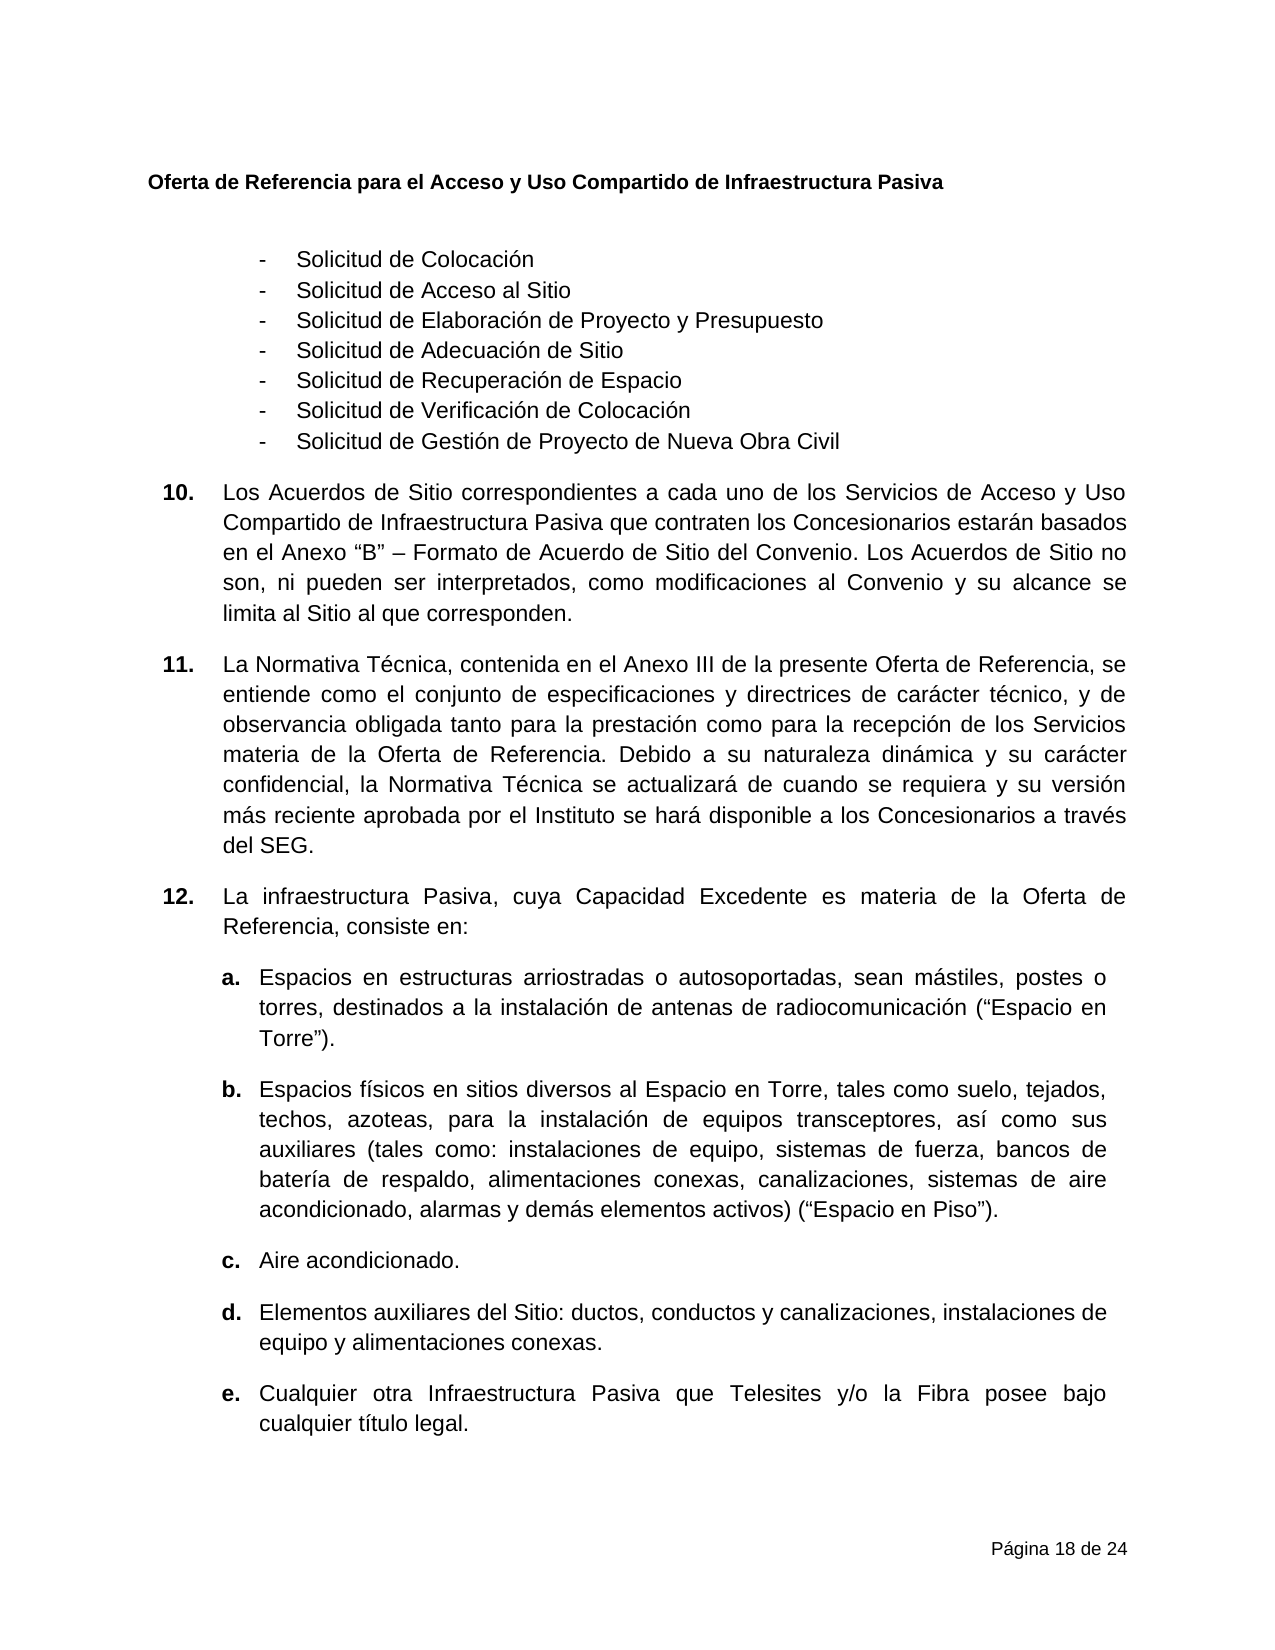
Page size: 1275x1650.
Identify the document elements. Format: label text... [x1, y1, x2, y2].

list Solicitud de Gestión de Proyecto de Nueva Obra Civil [259, 428, 1127, 454]
list La Normativa Técnica, contenida en el Anexo III de la presente Oferta de Referencia, se entiende como el conjunto de especificaciones y directrices de carácter técnico, y de observancia obligada tanto para la prestación como para la recepción de los Servicios materia de la Oferta de Referencia. Debido a su naturaleza dinámica y su carácter confidencial, la Normativa Técnica se actualizará de cuando se requiera y su versión más reciente aprobada por el Instituto se hará disponible a los Concesionarios a través del SEG. [162, 651, 1127, 858]
list Solicitud de Acceso al Sitio [259, 277, 1127, 303]
list Solicitud de Elaboración de Proyecto y Presupuesto [259, 307, 1127, 333]
list Espacios físicos en sitios diversos al Espacio en Torre, tales como suelo, tejados, techos, azoteas, para la instalación de equipos transceptores, así como sus auxiliares (tales como: instalaciones de equipo, sistemas de fuerza, bancos de batería de respaldo, alimentaciones conexas, canalizaciones, sistemas de aire acondicionado, alarmas y demás elementos activos) (“Espacio en Piso”). [221, 1076, 1107, 1223]
list Solicitud de Recuperación de Espacio [259, 367, 1127, 393]
list Solicitud de Colocación [259, 246, 1127, 273]
list Solicitud de Verificación de Colocación [259, 397, 1127, 424]
list Aire acondicionado. [221, 1247, 1107, 1274]
list Espacios en estructuras arriostradas o autosoportadas, sean mástiles, postes o torres, destinados a la instalación de antenas de radiocomunicación (“Espacio en Torre”). [221, 964, 1107, 1051]
list La infraestructura Pasiva, cuya Capacidad Excedente es materia de la Oferta de Referencia, consiste en: [162, 883, 1127, 939]
list Elementos auxiliares del Sitio: ductos, conductos y canalizaciones, instalaciones de equipo y alimentaciones conexas. [221, 1298, 1107, 1355]
list Cualquier otra Infraestructura Pasiva que Telesites y/o la Fibra posee bajo cualquier título legal. [221, 1380, 1107, 1436]
list Los Acuerdos de Sitio correspondientes a cada uno de los Servicios de Acceso y Uso Compartido de Infraestructura Pasiva que contraten los Concesionarios estarán basados en el Anexo “B” – Formato de Acuerdo de Sitio del Convenio. Los Acuerdos de Sitio no son, ni pueden ser interpretados, como modificaciones al Convenio y su alcance se limita al Sitio al que corresponden. [162, 479, 1127, 626]
list Solicitud de Adecuación de Sitio [259, 337, 1127, 363]
